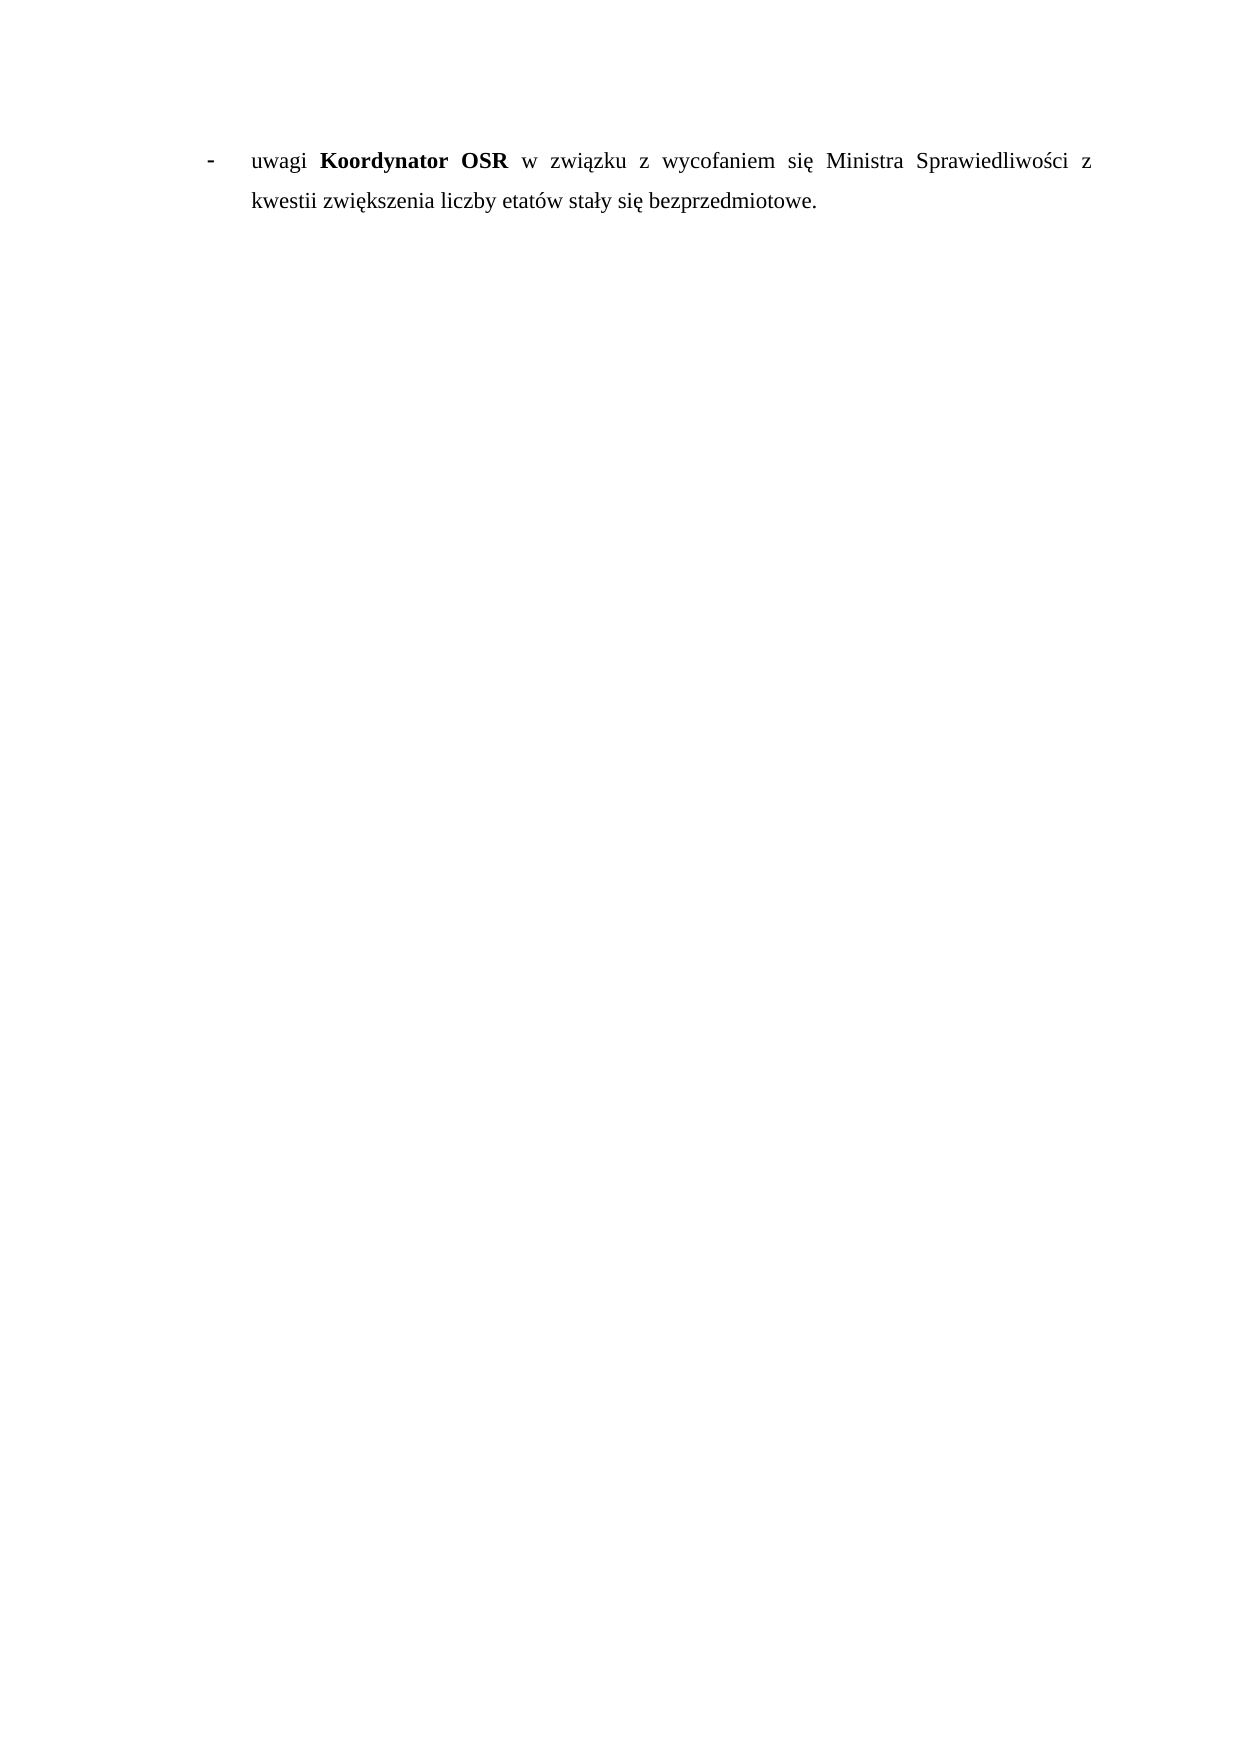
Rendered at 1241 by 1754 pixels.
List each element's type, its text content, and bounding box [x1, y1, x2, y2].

list uwagi Koordynator OSR w związku z wycofaniem się Ministra Sprawiedliwości z kwestii zwiększenia liczby etatów stały się bezprzedmiotowe. [207, 148, 1093, 213]
